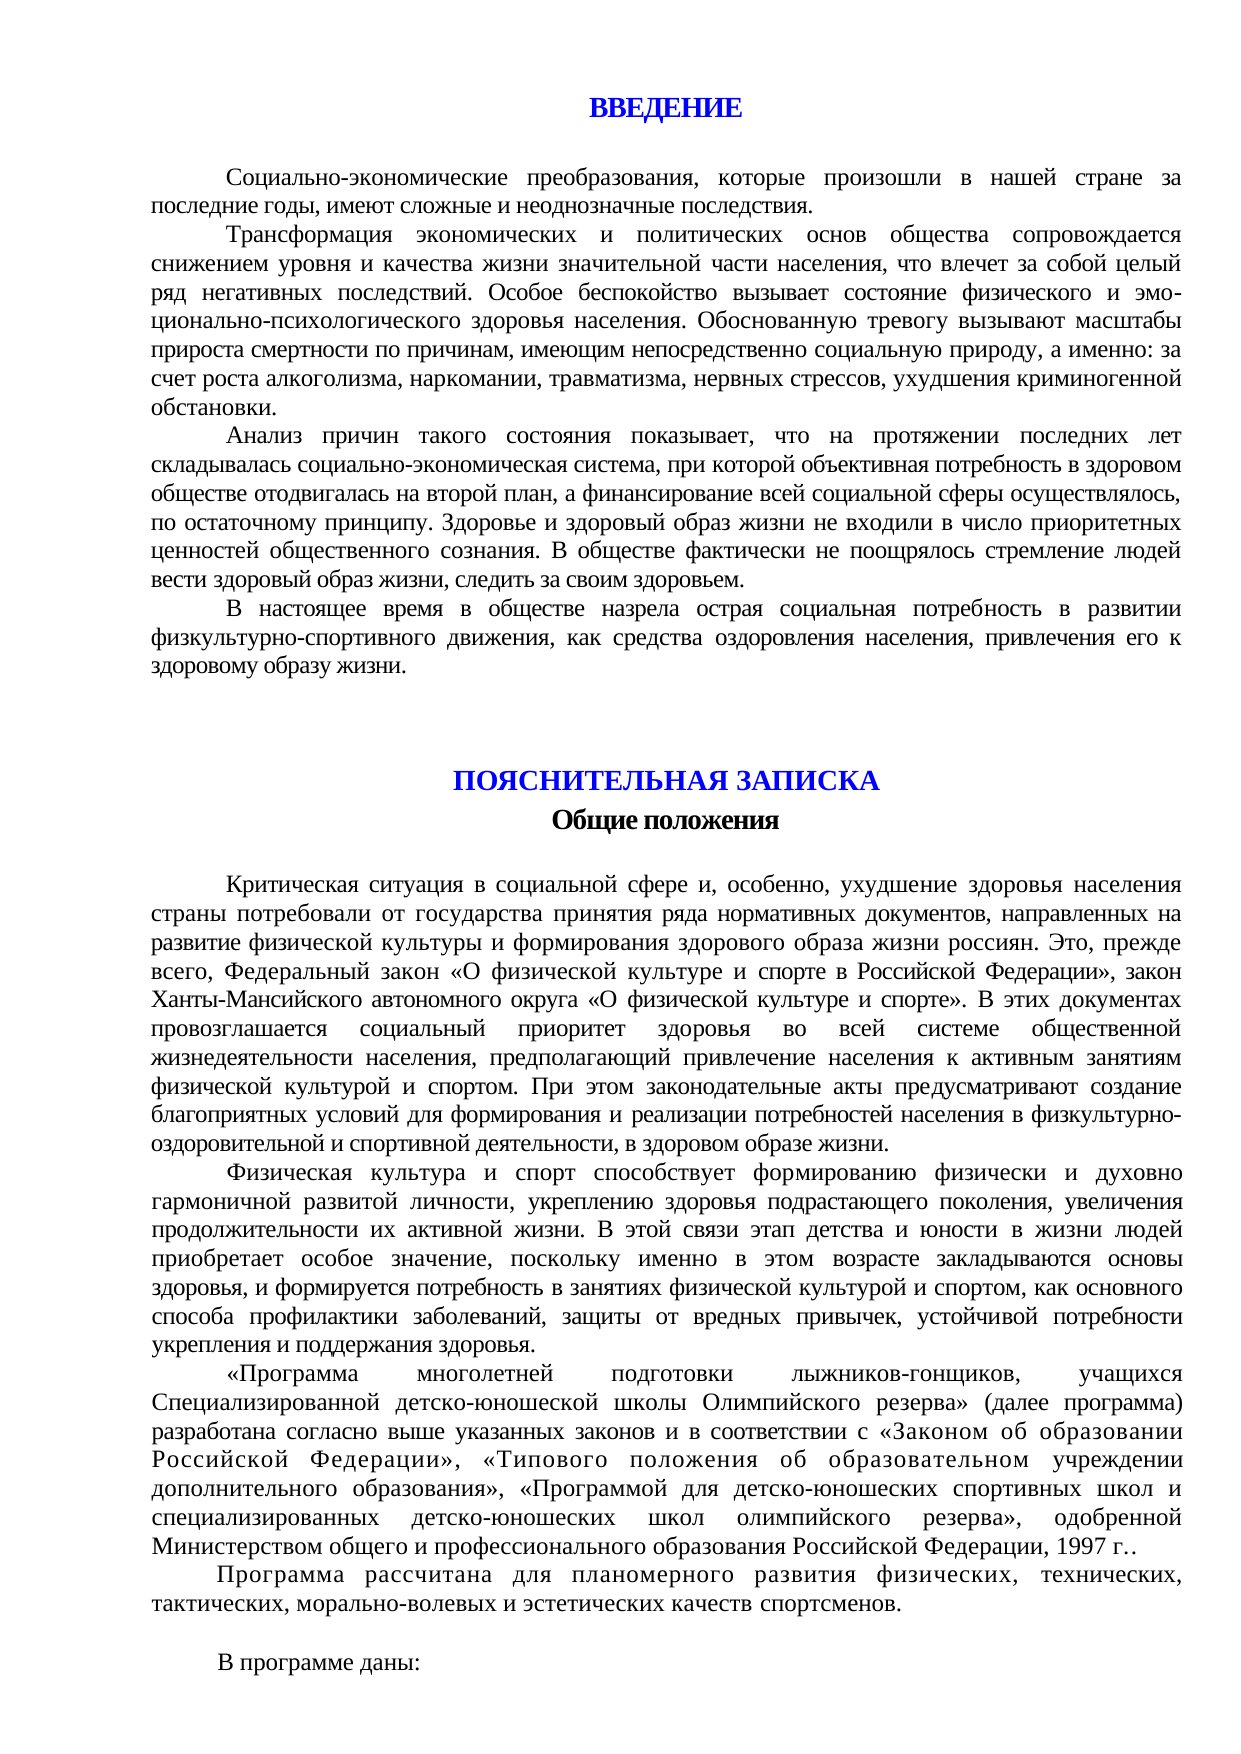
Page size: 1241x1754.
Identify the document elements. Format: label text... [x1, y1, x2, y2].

text Физическая культура и спорт способствует формированию физически и духовно гармоничной развитой личности, укреплению здоровья подрастающего поколения, увеличения продолжительности их активной жизни. В этой связи этап детства и юности в жизни людей приобретает особое значение, поскольку именно в этом возрасте закладываются основы здоровья, и формируется потребность в занятиях физической культурой и спортом, как основного способа профилактики заболеваний, защиты от вредных привычек, устойчивой потребности укрепления и поддержания здоровья. [151, 1157, 1183, 1358]
text ВВЕДЕНИЕ [150, 90, 1183, 123]
text Программа рассчитана для планомерного развития физических, технических, тактических, морально-волевых и эстетических качеств спортсменов. [151, 1559, 1182, 1617]
subtitle Анализ причин такого состояния показывает, что на протяжении последних лет складывалась социально-экономическая система, при которой объективная потребность в здоровом обществе отодвигалась на второй план, а финансирование всей социальной сферы осуществлялось, по остаточному принципу. Здоровье и здоровый образ жизни не входили в число приоритетных ценностей общественного сознания. В обществе фактически не поощрялось стремление людей вести здоровый образ жизни, следить за своим здоровьем. [151, 420, 1182, 593]
subtitle В настоящее время в обществе назрела острая социальная потребность в развитии физкультурно-спортивного движения, как средства оздоровления населения, привлечения его к здоровому образу жизни. [151, 593, 1182, 679]
subtitle Критическая ситуация в социальной сфере и, особенно, ухудшение здоровья населения страны потребовали от государства принятия ряда нормативных документов, направленных на развитие физической культуры и формирования здорового образа жизни россиян. Это, прежде всего, Федеральный закон «О физической культуре и спорте в Российской Федерации», закон Ханты-Мансийского автономного округа «О физической культуре и спорте». В этих документах провозглашается социальный приоритет здоровья во всей системе общественной жизнедеятельности населения, предполагающий привлечение населения к активным занятиям физической культурой и спортом. При этом законодательные акты предусматривают создание благоприятных условий для формирования и реализации потребностей населения в физкультурно-оздоровительной и спортивной деятельности, в здоровом образе жизни. [151, 869, 1182, 1157]
subtitle Трансформация экономических и политических основ общества сопровождается снижением уровня и качества жизни значительной части населения, что влечет за собой целый ряд негативных последствий. Особое беспокойство вызывает состояние физического и эмоционально-психологического здоровья населения. Обоснованную тревогу вызывают масштабы прироста смертности по причинам, имеющим непосредственно социальную природу, а именно: за счет роста алкоголизма, наркомании, травматизма, нервных стрессов, ухудшения криминогенной обстановки. [151, 219, 1182, 420]
subtitle Социально-экономические преобразования, которые произошли в нашей стране за последние годы, имеют сложные и неоднозначные последствия. [151, 162, 1182, 219]
subtitle Общие положения [150, 802, 1182, 836]
text «Программа многолетней подготовки лыжников-гонщиков, учащихся Специализированной детско-юношеской школы Олимпийского резерва» (далее программа) разработана согласно выше указанных законов и в соответствии с «Законом об образовании Российской Федерации», «Типового положения об образовательном учреждении дополнительного образования», «Программой для детско-юношеских спортивных школ и специализированных детско-юношеских школ олимпийского резерва», одобренной Министерством общего и профессионального образования Российской Федерации, 1997 г.. [151, 1358, 1183, 1559]
subtitle ПОЯСНИТЕЛЬНАЯ ЗАПИСКА [150, 763, 1183, 796]
text В программе даны: [217, 1647, 1183, 1676]
